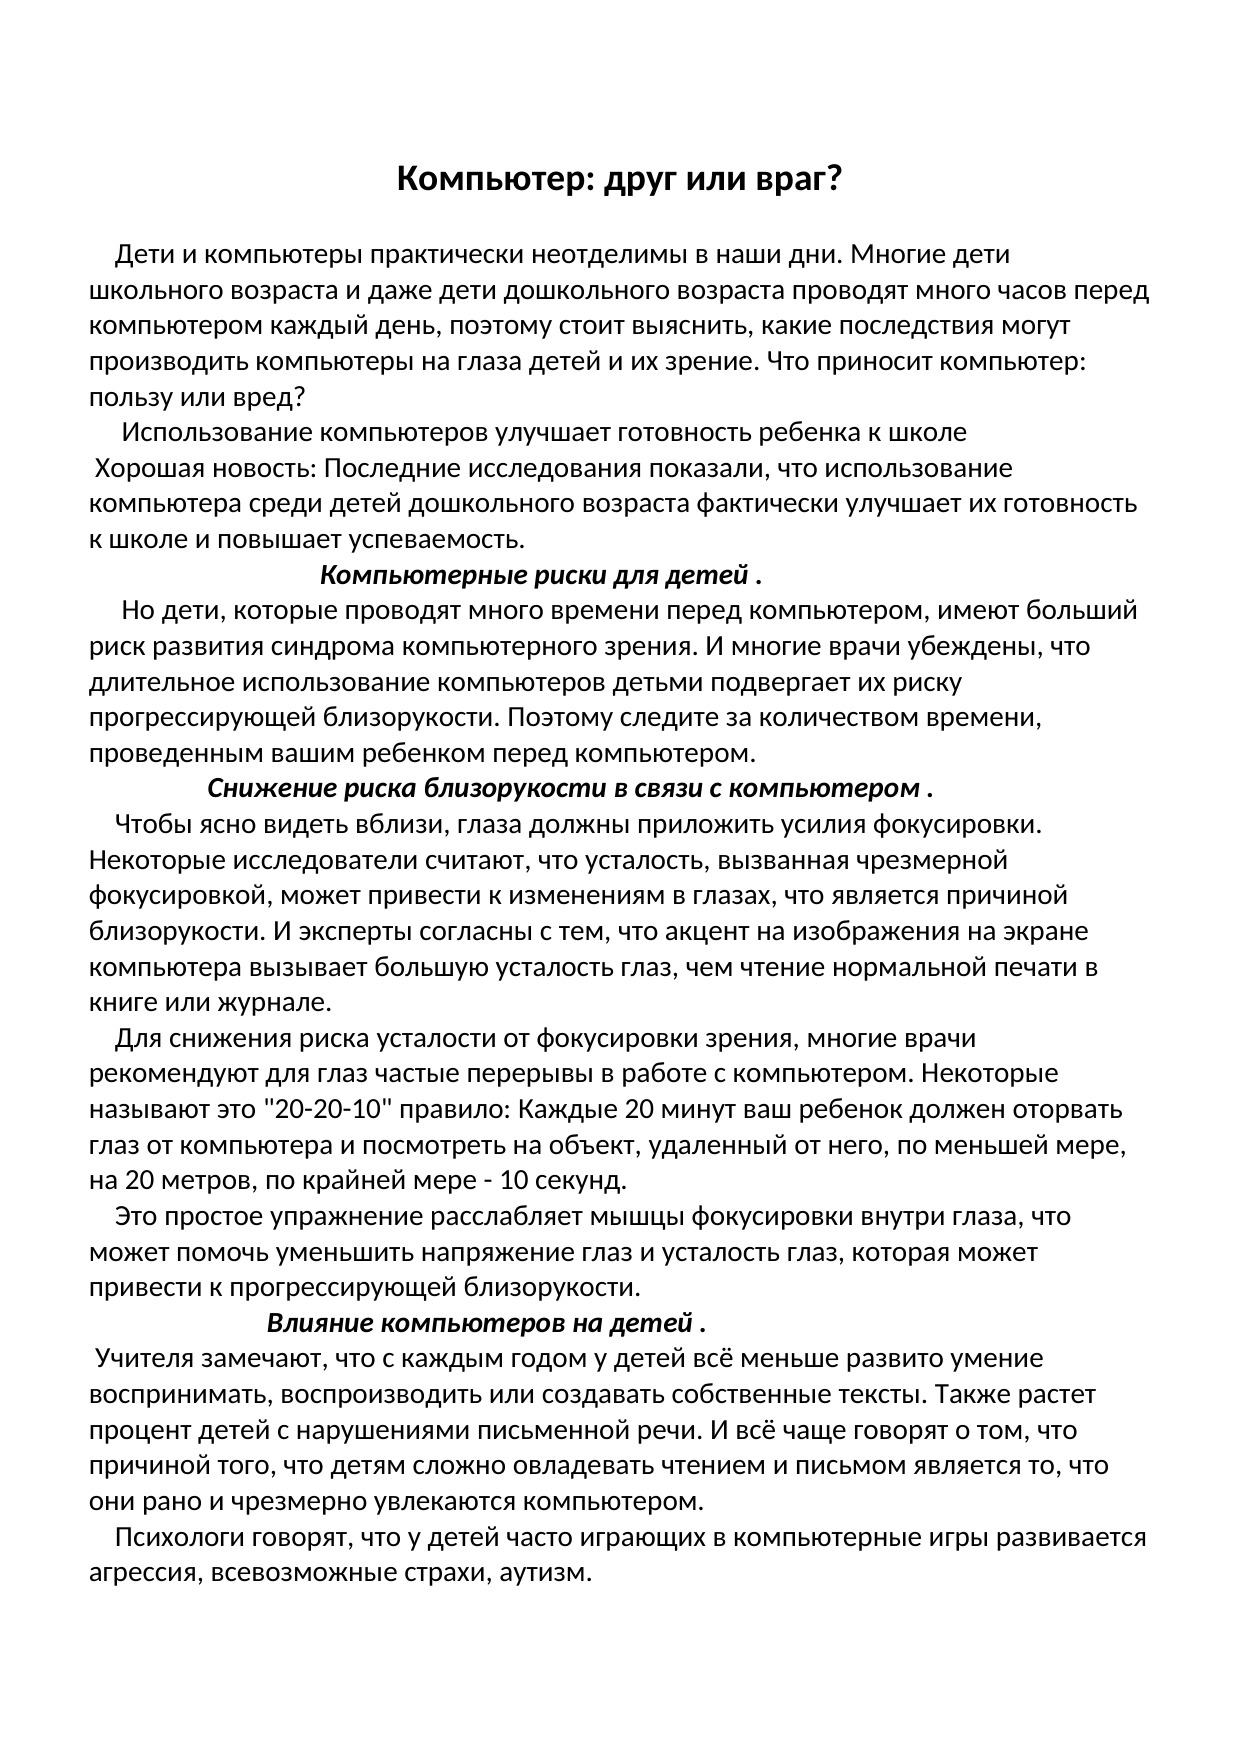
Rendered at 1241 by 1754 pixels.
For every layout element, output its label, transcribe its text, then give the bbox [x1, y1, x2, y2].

text Но дети, которые проводят много времени перед компьютером, имеют больший риск развития синдрома компьютерного зрения. И многие врачи убеждены, что длительное использование компьютеров детьми подвергает их риску прогрессирующей близорукости. Поэтому следите за количеством времени, проведенным вашим ребенком перед компьютером. [88, 591, 1152, 769]
text Компьютер: друг или враг? [88, 154, 1152, 199]
text Снижение риска близорукости в связи с компьютером . [88, 769, 1152, 805]
text Хорошая новость: Последние исследования показали, что использование компьютера среди детей дошкольного возраста фактически улучшает их готовность к школе и повышает успеваемость. [88, 449, 1152, 556]
text Психологи говорят, что у детей часто играющих в компьютерные игры развивается агрессия, всевозможные страхи, аутизм. [88, 1518, 1152, 1589]
text Это простое упражнение расслабляет мышцы фокусировки внутри глаза, что может помочь уменьшить напряжение глаз и усталость глаз, которая может привести к прогрессирующей близорукости. [88, 1197, 1152, 1304]
text Чтобы ясно видеть вблизи, глаза должны приложить усилия фокусировки. Некоторые исследователи считают, что усталость, вызванная чрезмерной фокусировкой, может привести к изменениям в глазах, что является причиной близорукости. И эксперты согласны с тем, что акцент на изображения на экране компьютера вызывает большую усталость глаз, чем чтение нормальной печати в книге или журнале. [88, 805, 1152, 1019]
text Компьютерные риски для детей . [88, 556, 1152, 591]
text Дети и компьютеры практически неотделимы в наши дни. Многие дети школьного возраста и даже дети дошкольного возраста проводят много часов перед компьютером каждый день, поэтому стоит выяснить, какие последствия могут производить компьютеры на глаза детей и их зрение. Что приносит компьютер: пользу или вред? [88, 235, 1152, 413]
text Учителя замечают, что с каждым годом у детей всё меньше развито умение воспринимать, воспроизводить или создавать собственные тексты. Также растет процент детей с нарушениями письменной речи. И всё чаще говорят о том, что причиной того, что детям сложно овладевать чтением и письмом является то, что они рано и чрезмерно увлекаются компьютером. [88, 1339, 1152, 1518]
text Влияние компьютеров на детей . [88, 1304, 1152, 1339]
text Для снижения риска усталости от фокусировки зрения, многие врачи рекомендуют для глаз частые перерывы в работе с компьютером. Некоторые называют это "20-20-10" правило: Каждые 20 минут ваш ребенок должен оторвать глаз от компьютера и посмотреть на объект, удаленный от него, по меньшей мере, на 20 метров, по крайней мере - 10 секунд. [88, 1019, 1152, 1197]
text Использование компьютеров улучшает готовность ребенка к школе [88, 413, 1152, 449]
